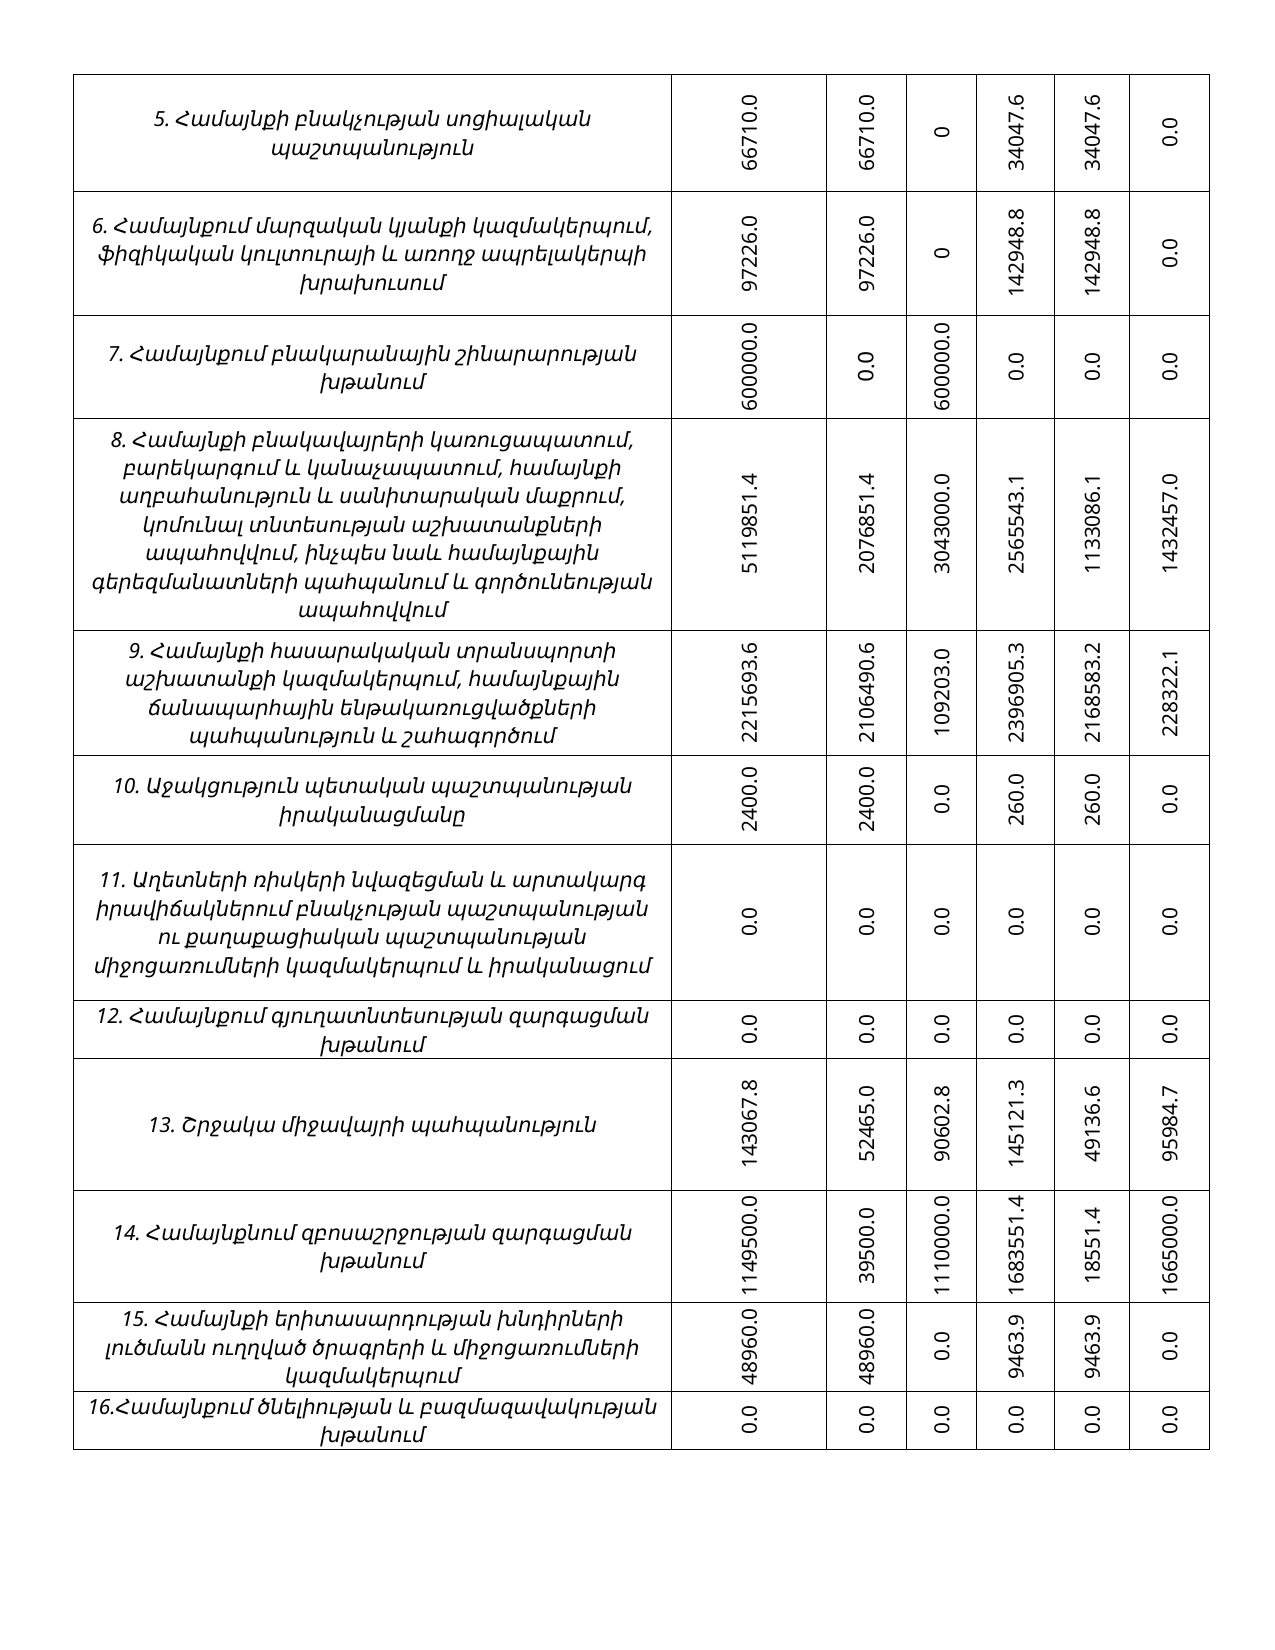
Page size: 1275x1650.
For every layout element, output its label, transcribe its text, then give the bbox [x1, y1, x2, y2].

table_cell 145121.3 [977, 1059, 1054, 1189]
table_cell 0.0 [1130, 1303, 1209, 1391]
table_cell 34047.6 [1055, 75, 1129, 191]
table_cell 7. Համայնքում բնակարանային շինարարության խթանում [74, 316, 671, 418]
table_cell 0.0 [977, 1001, 1054, 1058]
table_cell 142948.8 [977, 192, 1054, 315]
table_cell 0.0 [1055, 316, 1129, 418]
table_cell 0.0 [1130, 75, 1209, 191]
table_cell 97226.0 [672, 192, 826, 315]
table_cell 66710.0 [672, 75, 826, 191]
table_cell 0.0 [1130, 845, 1209, 1000]
table_cell 0.0 [977, 845, 1054, 1000]
table_cell 0.0 [827, 845, 906, 1000]
table_cell 0.0 [827, 1392, 906, 1449]
table_cell 2400.0 [827, 756, 906, 843]
table_cell 12. Համայնքում գյուղատնտեսության զարգացման խթանում [74, 1001, 671, 1058]
table_cell 48960.0 [827, 1303, 906, 1391]
table_cell 600000.0 [672, 316, 826, 418]
table_cell 3043000.0 [907, 419, 976, 630]
table_cell 11. Աղետների ռիսկերի նվազեցման և արտակարգ իրավիճակներում բնակչության պաշտպանության ու քաղաքացիական պաշտպանության միջոցառումների կազմակերպում և իրականացում [74, 845, 671, 1000]
table_cell 2396905.3 [977, 631, 1054, 755]
table_cell 34047.6 [977, 75, 1054, 191]
table_cell 0.0 [672, 1001, 826, 1058]
table_cell 2076851.4 [827, 419, 906, 630]
table_cell 15. Համայնքի երիտասարդության խնդիրների լուծմանն ուղղված ծրագրերի և միջոցառումների կազմակերպում [74, 1303, 671, 1391]
table_cell 1133086.1 [1055, 419, 1129, 630]
table_cell 13. Շրջակա միջավայրի պահպանություն [74, 1059, 671, 1189]
table_cell 600000.0 [907, 316, 976, 418]
table_cell 1432457.0 [1130, 419, 1209, 630]
table_cell 0.0 [672, 845, 826, 1000]
table_cell 2215693.6 [672, 631, 826, 755]
table_cell 0.0 [827, 1001, 906, 1058]
table_cell 0.0 [1130, 756, 1209, 843]
table_cell 90602.8 [907, 1059, 976, 1189]
table_cell 5. Համայնքի բնակչության սոցիալական պաշտպանություն [74, 75, 671, 191]
table_cell 2565543.1 [977, 419, 1054, 630]
table_cell 0.0 [907, 845, 976, 1000]
table_cell 0.0 [907, 1001, 976, 1058]
table_cell 1665000.0 [1130, 1191, 1209, 1302]
table_cell 16.Համայնքում ծնելիության և բազմազավակության խթանում [74, 1392, 671, 1449]
table_cell 1110000.0 [907, 1191, 976, 1302]
table_cell 260.0 [977, 756, 1054, 843]
table_cell 9. Համայնքի հասարակական տրանսպորտի աշխատանքի կազմակերպում, համայնքային ճանապարհային ենթակառուցվածքների պահպանություն և շահագործում [74, 631, 671, 755]
table_cell 0.0 [1130, 192, 1209, 315]
table_cell 0.0 [1130, 1392, 1209, 1449]
table_cell 66710.0 [827, 75, 906, 191]
table_cell 0.0 [1130, 1001, 1209, 1058]
table_cell 0.0 [827, 316, 906, 418]
table_cell 39500.0 [827, 1191, 906, 1302]
table_cell 0.0 [977, 316, 1054, 418]
table_cell 0.0 [907, 1303, 976, 1391]
table_cell 143067.8 [672, 1059, 826, 1189]
table_cell 5119851.4 [672, 419, 826, 630]
table_cell 2400.0 [672, 756, 826, 843]
table_cell 0 [907, 75, 976, 191]
table_cell 49136.6 [1055, 1059, 1129, 1189]
table_cell 18551.4 [1055, 1191, 1129, 1302]
table_cell 2106490.6 [827, 631, 906, 755]
table_cell 0.0 [907, 756, 976, 843]
table_cell 0.0 [1055, 845, 1129, 1000]
table_cell 95984.7 [1130, 1059, 1209, 1189]
table_cell 142948.8 [1055, 192, 1129, 315]
table_cell 10. Աջակցություն պետական պաշտպանության իրականացմանը [74, 756, 671, 843]
table_cell 8. Համայնքի բնակավայրերի կառուցապատում, բարեկարգում և կանաչապատում, համայնքի աղբահանություն և սանիտարական մաքրում, կոմունալ տնտեսության աշխատանքների ապահովվում, ինչպես նաև համայնքային գերեզմանատների պահպանում և գործունեության ապահովվում [74, 419, 671, 630]
table_cell 52465.0 [827, 1059, 906, 1189]
table_cell 260.0 [1055, 756, 1129, 843]
table_cell 0.0 [977, 1392, 1054, 1449]
table_cell 9463.9 [977, 1303, 1054, 1391]
table_cell 6. Համայնքում մարզական կյանքի կազմակերպում, ֆիզիկական կուլտուրայի և առողջ ապրելակերպի խրախուսում [74, 192, 671, 315]
table_cell 2168583.2 [1055, 631, 1129, 755]
table_cell 48960.0 [672, 1303, 826, 1391]
table_cell 97226.0 [827, 192, 906, 315]
table_cell 0.0 [1055, 1001, 1129, 1058]
table_cell 228322.1 [1130, 631, 1209, 755]
table_cell 0.0 [1130, 316, 1209, 418]
table_cell 1683551.4 [977, 1191, 1054, 1302]
table_cell 109203.0 [907, 631, 976, 755]
table_cell 0.0 [672, 1392, 826, 1449]
table_cell 0.0 [907, 1392, 976, 1449]
table_cell 14. Համայնքնում զբոսաշրջության զարգացման խթանում [74, 1191, 671, 1302]
table_cell 1149500.0 [672, 1191, 826, 1302]
table_cell 0 [907, 192, 976, 315]
table_cell 0.0 [1055, 1392, 1129, 1449]
table_cell 9463.9 [1055, 1303, 1129, 1391]
